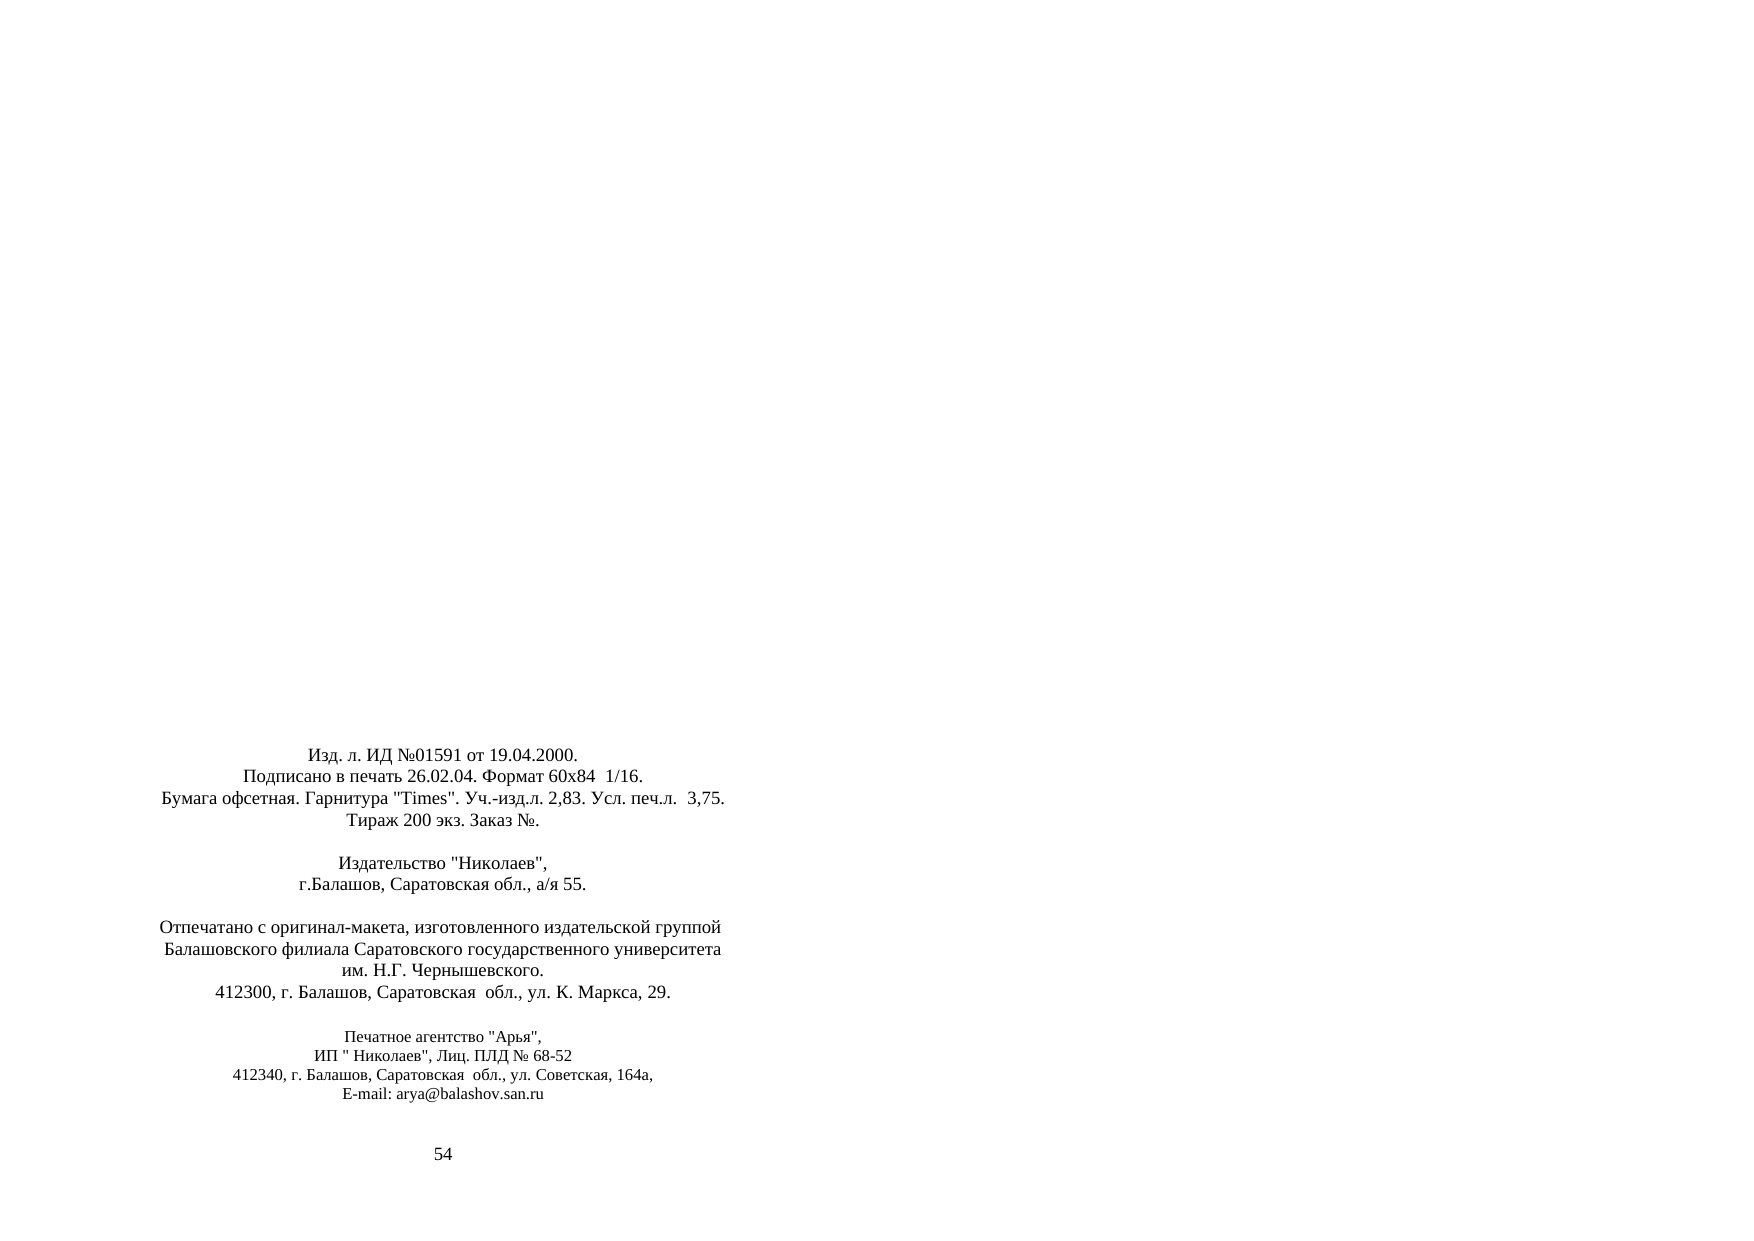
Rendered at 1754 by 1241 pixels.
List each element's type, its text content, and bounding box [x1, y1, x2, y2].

text Отпечатано с оригинал-макета, изготовленного издательской группой Балашовского филиала Саратовского государственного университета им. Н.Г. Чернышевского. [118, 916, 768, 981]
text Подписано в печать 26.02.04. Формат 60х84 1/16. [118, 765, 768, 787]
text 412340, г. Балашов, Саратовская обл., ул. Советская, 164а, [118, 1065, 768, 1084]
text Издательство "Николаев", [118, 852, 768, 873]
text 412300, г. Балашов, Саратовская обл., ул. К. Маркса, 29. [118, 981, 768, 1002]
text Изд. л. ИД №01591 от 19.04.2000. [118, 744, 768, 765]
text г.Балашов, Саратовская обл., а/я 55. [118, 873, 768, 895]
text E-mail: arya@balashov.san.ru [118, 1084, 768, 1103]
text Печатное агентство "Арья", [118, 1027, 768, 1046]
text Бумага офсетная. Гарнитура "Times". Уч.-изд.л. 2,83. Усл. печ.л. 3,75. [118, 787, 768, 808]
text ИП " Николаев", Лиц. ПЛД № 68-52 [118, 1046, 768, 1065]
text Тираж 200 экз. Заказ №. [118, 808, 768, 830]
